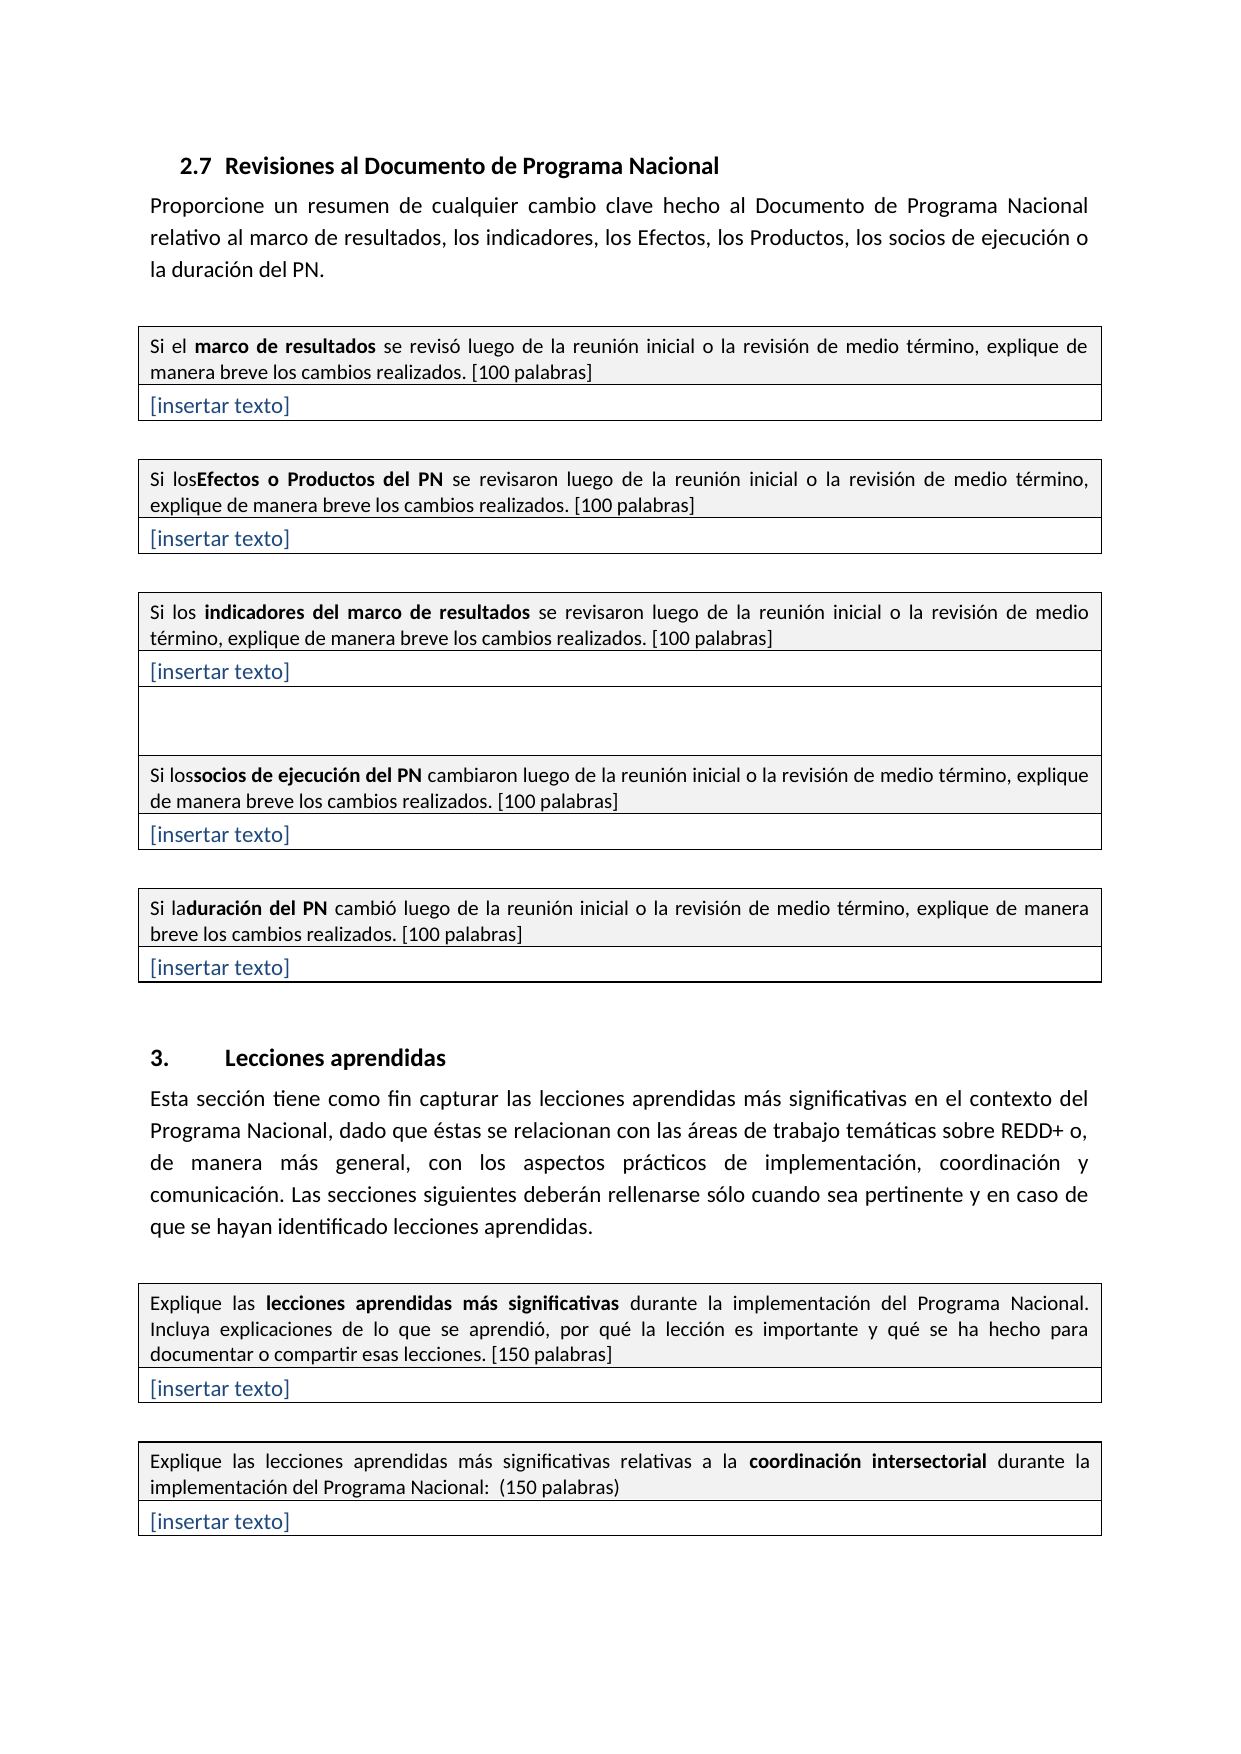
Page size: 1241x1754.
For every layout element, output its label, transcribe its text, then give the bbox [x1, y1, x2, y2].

table_cell [insertar texto] [139, 651, 1101, 686]
table_header Explique las lecciones aprendidas más significativas durante la implementación del Programa Nacional. Incluya explicaciones de lo que se aprendió, por qué la lección es importante y qué se ha hecho para documentar o compartir esas lecciones. [150 palabras] [139, 1284, 1101, 1367]
text Proporcione un resumen de cualquier cambio clave hecho al Documento de Programa Nacional relativo al marco de resultados, los indicadores, los Efectos, los Productos, los socios de ejecución o la duración del PN. [150, 191, 1090, 284]
table_header Si el marco de resultados se revisó luego de la reunión inicial o la revisión de medio término, explique de manera breve los cambios realizados. [100 palabras] [139, 327, 1101, 384]
table_cell [insertar texto] [139, 518, 1101, 553]
subtitle Lecciones aprendidas [150, 1042, 1090, 1073]
table_header Si los indicadores del marco de resultados se revisaron luego de la reunión inicial o la revisión de medio término, explique de manera breve los cambios realizados. [100 palabras] [139, 593, 1101, 650]
table_header Explique las lecciones aprendidas más significativas relativas a la coordinación intersectorial durante la implementación del Programa Nacional: (150 palabras) [139, 1443, 1101, 1499]
text Esta sección tiene como fin capturar las lecciones aprendidas más significativas en el contexto del Programa Nacional, dado que éstas se relacionan con las áreas de trabajo temáticas sobre REDD+ o, de manera más general, con los aspectos prácticos de implementación, coordinación y comunicación. Las secciones siguientes deberán rellenarse sólo cuando sea pertinente y en caso de que se hayan identificado lecciones aprendidas. [150, 1084, 1090, 1241]
table_header Si laduración del PN cambió luego de la reunión inicial o la revisión de medio término, explique de manera breve los cambios realizados. [100 palabras] [139, 889, 1101, 946]
table_header Si losEfectos o Productos del PN se revisaron luego de la reunión inicial o la revisión de medio término, explique de manera breve los cambios realizados. [100 palabras] [139, 460, 1101, 517]
table_cell [insertar texto] [139, 947, 1101, 981]
table_cell [insertar texto] [139, 1368, 1101, 1402]
subtitle Revisiones al Documento de Programa Nacional [179, 150, 1090, 181]
table_cell [139, 687, 1101, 755]
table_cell [insertar texto] [139, 1501, 1101, 1535]
table_cell [insertar texto] [139, 385, 1101, 420]
table_cell [insertar texto] [139, 814, 1101, 848]
table_cell Si lossocios de ejecución del PN cambiaron luego de la reunión inicial o la revisión de medio término, explique de manera breve los cambios realizados. [100 palabras] [139, 756, 1101, 813]
